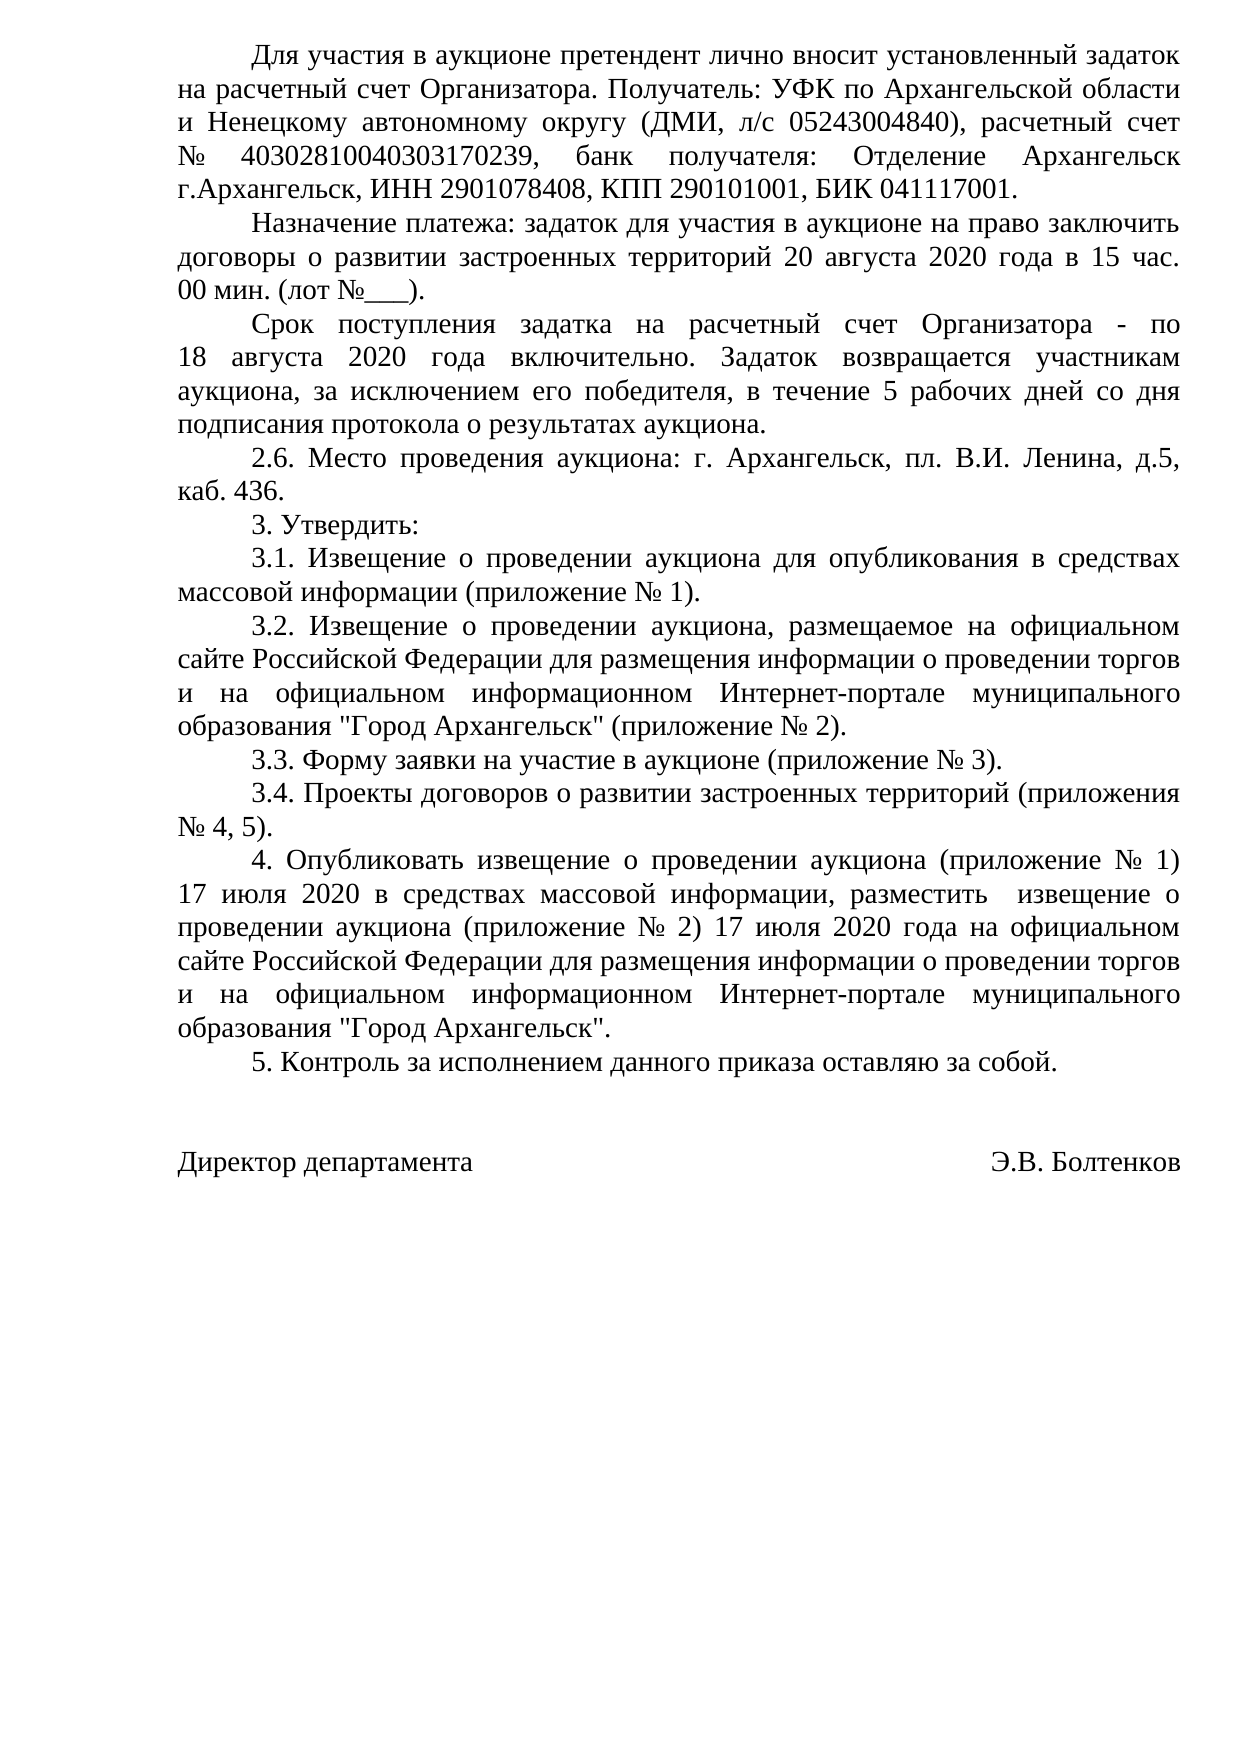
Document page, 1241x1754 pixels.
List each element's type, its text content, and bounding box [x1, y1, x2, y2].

text 2.6. Место проведения аукциона: г. Архангельск, пл. В.И. Ленина, д.5, каб. 436. [177, 440, 1181, 507]
text 3.2. Извещение о проведении аукциона, размещаемое на официальном сайте Российской Федерации для размещения информации о проведении торгов и на официальном информационном Интернет-портале муниципального образования "Город Архангельск" (приложение № 2). [177, 608, 1181, 742]
text 3.1. Извещение о проведении аукциона для опубликования в средствах массовой информации (приложение № 1). [177, 541, 1181, 608]
text 3. Утвердить: [177, 507, 1181, 541]
text 3.3. Форму заявки на участие в аукционе (приложение № 3). [177, 742, 1181, 775]
text 3.4. Проекты договоров о развитии застроенных территорий (приложения № 4, 5). [177, 775, 1181, 842]
text Директор департамента Э.В. Болтенков [177, 1144, 1181, 1211]
text 4. Опубликовать извещение о проведении аукциона (приложение № 1) 17 июля 2020 в средствах массовой информации, разместить извещение о проведении аукциона (приложение № 2) 17 июля 2020 года на официальном сайте Российской Федерации для размещения информации о проведении торгов и на официальном информационном Интернет-портале муниципального образования "Город Архангельск". [177, 842, 1181, 1044]
text Срок поступления задатка на расчетный счет Организатора - по 18 августа 2020 года включительно. Задаток возвращается участникам аукциона, за исключением его победителя, в течение 5 рабочих дней со дня подписания протокола о результатах аукциона. [177, 306, 1181, 440]
text Для участия в аукционе претендент лично вносит установленный задаток на расчетный счет Организатора. Получатель: УФК по Архангельской области и Ненецкому автономному округу (ДМИ, л/с 05243004840), расчетный счет № 40302810040303170239, банк получателя: Отделение Архангельск г.Архангельск, ИНН 2901078408, КПП 290101001, БИК 041117001. [177, 37, 1181, 205]
text 5. Контроль за исполнением данного приказа оставляю за собой. [177, 1044, 1181, 1077]
text Назначение платежа: задаток для участия в аукционе на право заключить договоры о развитии застроенных территорий 20 августа 2020 года в 15 час. 00 мин. (лот №___). [177, 205, 1181, 306]
